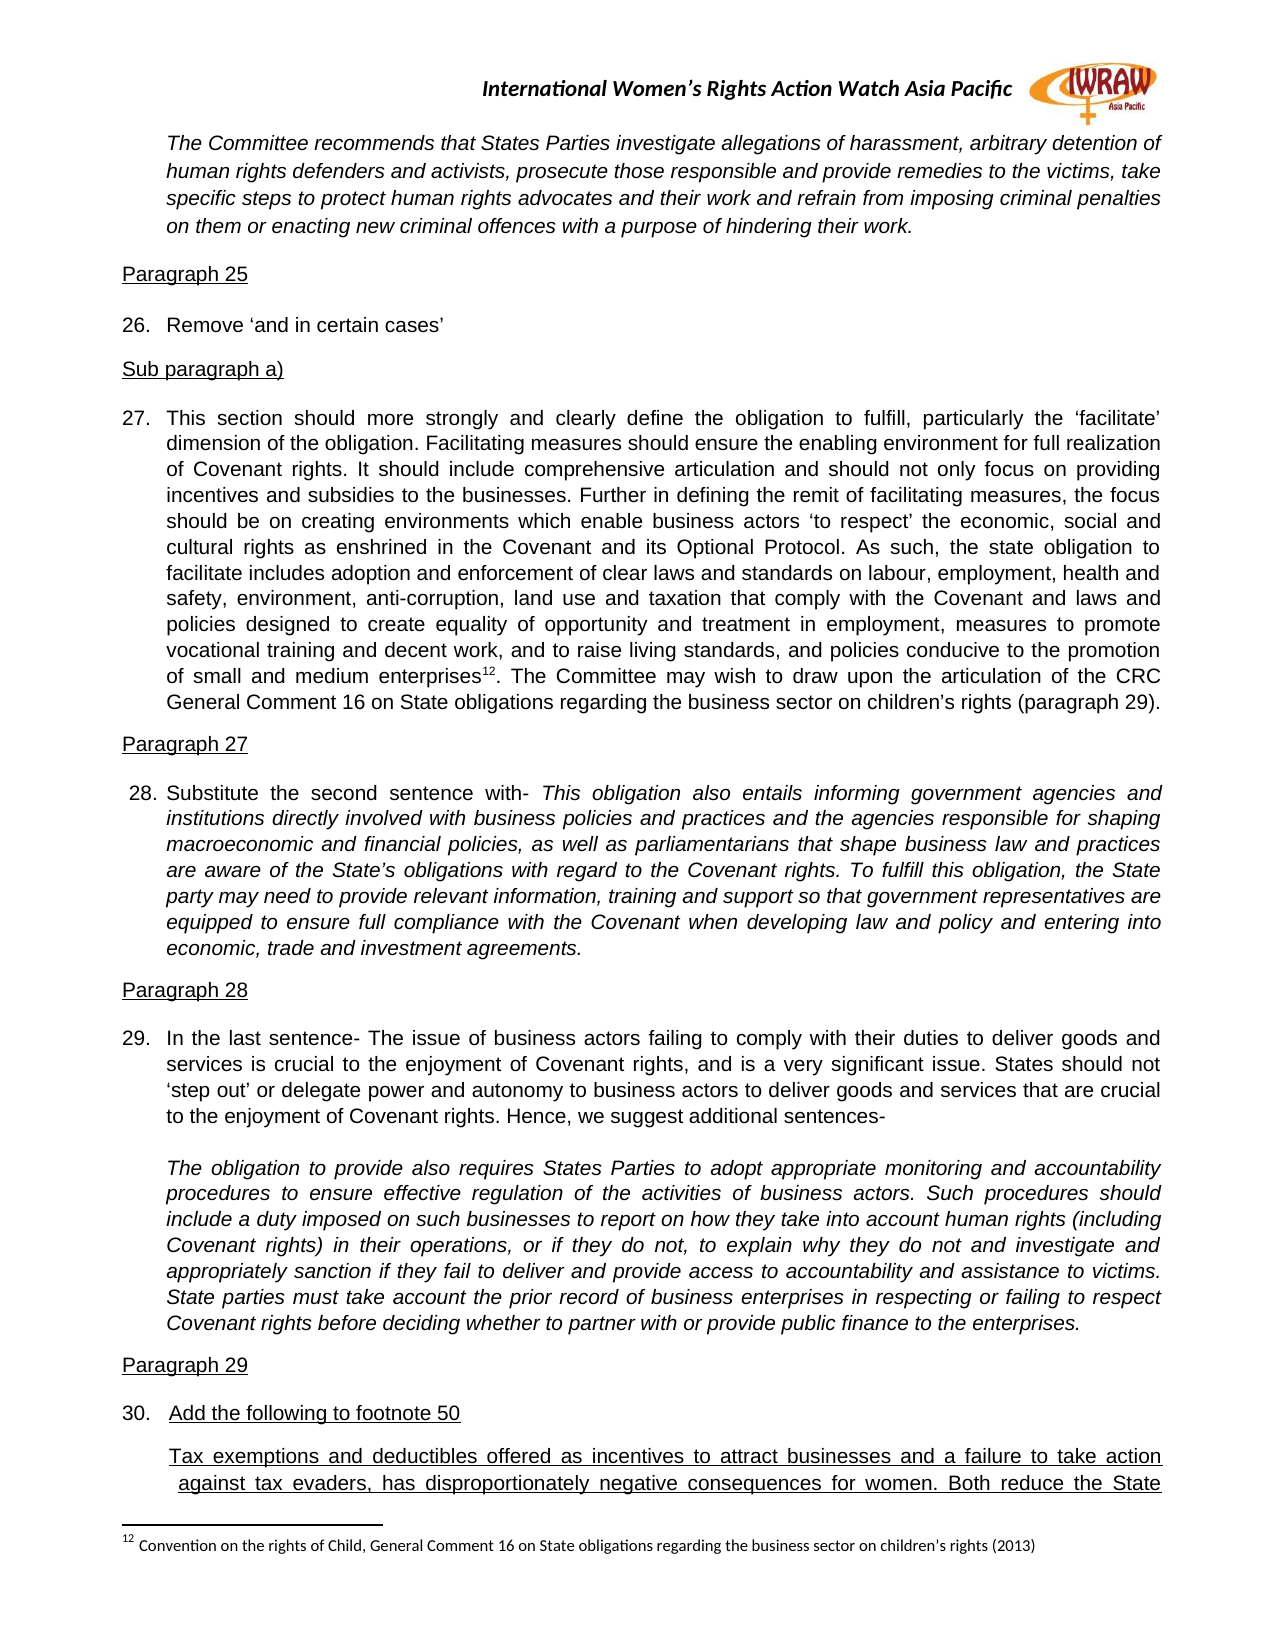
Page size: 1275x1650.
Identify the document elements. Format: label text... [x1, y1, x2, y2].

list This section should more strongly and clearly define the obligation to fulfill, particularly the ‘facilitate’ dimension of the obligation. Facilitating measures should ensure the enabling environment for full realization of Covenant rights. It should include comprehensive articulation and should not only focus on providing incentives and subsidies to the businesses. Further in defining the remit of facilitating measures, the focus should be on creating environments which enable business actors ‘to respect’ the economic, social and cultural rights as enshrined in the Covenant and its Optional Protocol. As such, the state obligation to facilitate includes adoption and enforcement of clear laws and standards on labour, employment, health and safety, environment, anti-corruption, land use and taxation that comply with the Covenant and laws and policies designed to create equality of opportunity and treatment in employment, measures to promote vocational training and decent work, and to raise living standards, and policies conducive to the promotion of small and medium enterprises. The Committee may wish to draw upon the articulation of the CRC General Comment 16 on State obligations regarding the business sector on children’s rights (paragraph 29). [122, 405, 1162, 713]
picture [1021, 53, 1163, 131]
list The obligation to provide also requires States Parties to adopt appropriate monitoring and accountability procedures to ensure effective regulation of the activities of business actors. Such procedures should include a duty imposed on such businesses to report on how they take into account human rights (including Covenant rights) in their operations, or if they do not, to explain why they do not and investigate and appropriately sanction if they fail to deliver and provide access to accountability and assistance to victims. State parties must take account the prior record of business enterprises in respecting or failing to respect Covenant rights before deciding whether to partner with or provide public finance to the enterprises. [166, 1155, 1162, 1334]
text Paragraph 27 [122, 732, 1162, 756]
list In the last sentence- The issue of business actors failing to comply with their duties to deliver goods and services is crucial to the enjoyment of Covenant rights, and is a very significant issue. States should not ‘step out’ or delegate power and autonomy to business actors to deliver goods and services that are crucial to the enjoyment of Covenant rights. Hence, we suggest additional sentences- [122, 1026, 1162, 1128]
text Paragraph 25 [122, 262, 1162, 286]
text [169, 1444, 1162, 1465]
text Sub paragraph a) [122, 357, 1162, 381]
list Add the following to footnote 50 [122, 1401, 1162, 1425]
text Paragraph 28 [122, 978, 1162, 1002]
text Paragraph 29 [122, 1353, 1162, 1377]
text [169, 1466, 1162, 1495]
list Remove ‘and in certain cases’ [122, 310, 1162, 338]
list Substitute the second sentence with- This obligation also entails informing government agencies and institutions directly involved with business policies and practices and the agencies responsible for shaping macroeconomic and financial policies, as well as parliamentarians that shape business law and practices are aware of the State’s obligations with regard to the Covenant rights. To fulfill this obligation, the State party may need to provide relevant information, training and support so that government representatives are equipped to ensure full compliance with the Covenant when developing law and policy and entering into economic, trade and investment agreements. [129, 780, 1162, 959]
text The Committee recommends that States Parties investigate allegations of harassment, arbitrary detention of human rights defenders and activists, prosecute those responsible and provide remedies to the victims, take specific steps to protect human rights advocates and their work and refrain from imposing criminal penalties on them or enacting new criminal offences with a purpose of hindering their work. [166, 131, 1162, 238]
